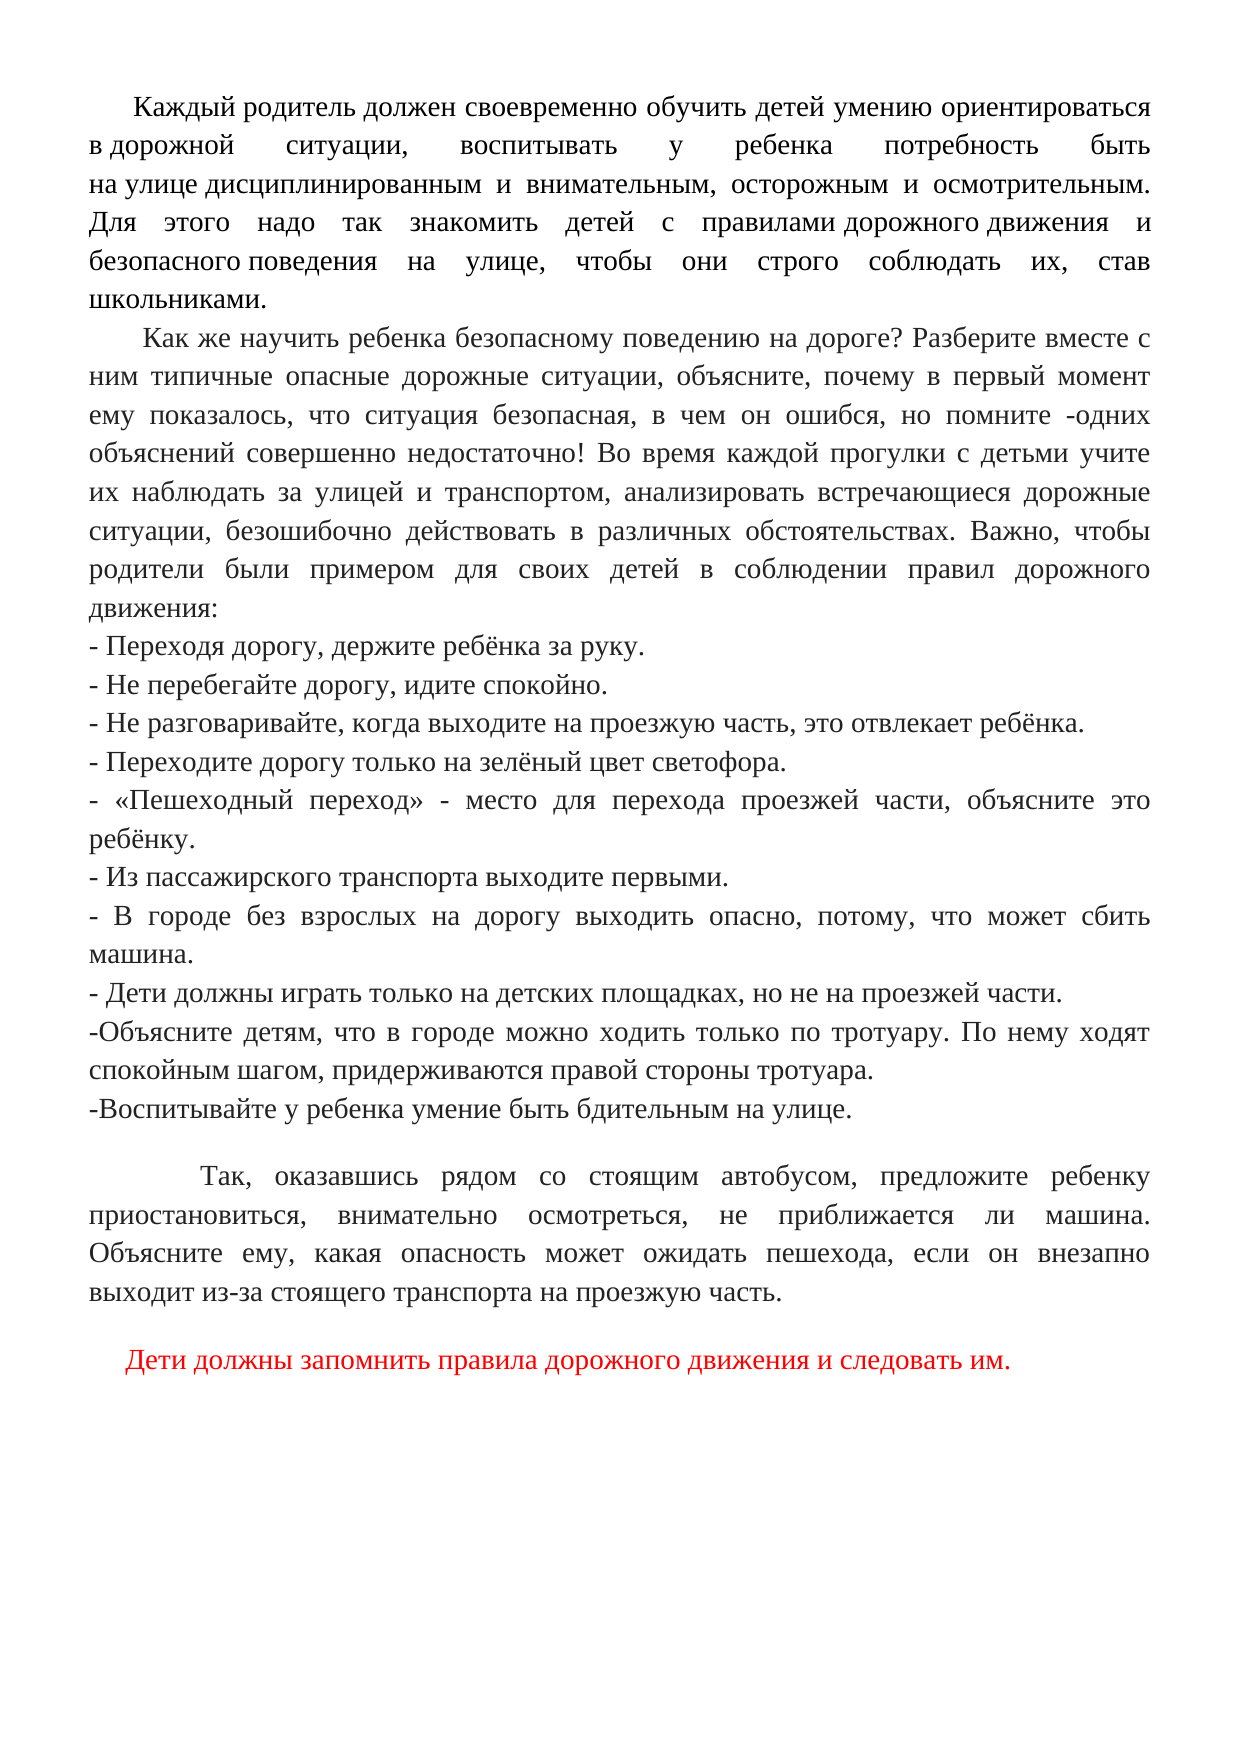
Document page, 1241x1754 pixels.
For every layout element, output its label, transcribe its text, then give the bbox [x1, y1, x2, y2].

text - Из пассажирского транспорта выходите первыми. [89, 859, 1152, 893]
text Каждый родитель должен своевременно обучить детей умению ориентироваться в дорожной ситуации, воспитывать у ребенка потребность быть на улице дисциплинированным и внимательным, осторожным и осмотрительным. Для этого надо так знакомить детей с правилами дорожного движения и безопасного поведения на улице, чтобы они строго соблюдать их, став школьниками. [89, 89, 1152, 315]
text Как же научить ребенка безопасному поведению на дороге? Разберите вместе с ним типичные опасные дорожные ситуации, объясните, почему в первый момент ему показалось, что ситуация безопасная, в чем он ошибся, но помните -одних объяснений совершенно недостаточно! Во время каждой прогулки с детьми учите их наблюдать за улицей и транспортом, анализировать встречающиеся дорожные ситуации, безошибочно действовать в различных обстоятельствах. Важно, чтобы родители были примером для своих детей в соблюдении правил дорожного движения: [89, 320, 1152, 623]
text - Не разговаривайте, когда выходите на проезжую часть, это отвлекает ребёнка. [89, 705, 1152, 739]
text - «Пешеходный переход» - место для перехода проезжей части, объясните это ребёнку. [89, 782, 1152, 854]
text -Воспитывайте у ребенка умение быть бдительным на улице. [89, 1091, 1152, 1124]
text - Не перебегайте дорогу, идите спокойно. [89, 667, 1152, 700]
text Дети должны запомнить правила дорожного движения и следовать им. [89, 1342, 1152, 1375]
text -Объясните детям, что в городе можно ходить только по тротуару. По нему ходят спокойным шагом, придерживаются правой стороны тротуара. [89, 1014, 1152, 1086]
text Так, оказавшись рядом со стоящим автобусом, предложите ребенку приостановиться, внимательно осмотреться, не приближается ли машина. Объясните ему, какая опасность может ожидать пешехода, если он внезапно выходит из-за стоящего транспорта на проезжую часть. [89, 1158, 1152, 1308]
text - Дети должны играть только на детских площадках, но не на проезжей части. [89, 975, 1152, 1009]
text - Переходя дорогу, держите ребёнка за руку. [89, 628, 1152, 662]
text - Переходите дорогу только на зелёный цвет светофора. [89, 744, 1152, 777]
text - В городе без взрослых на дорогу выходить опасно, потому, что может сбить машина. [89, 898, 1152, 970]
